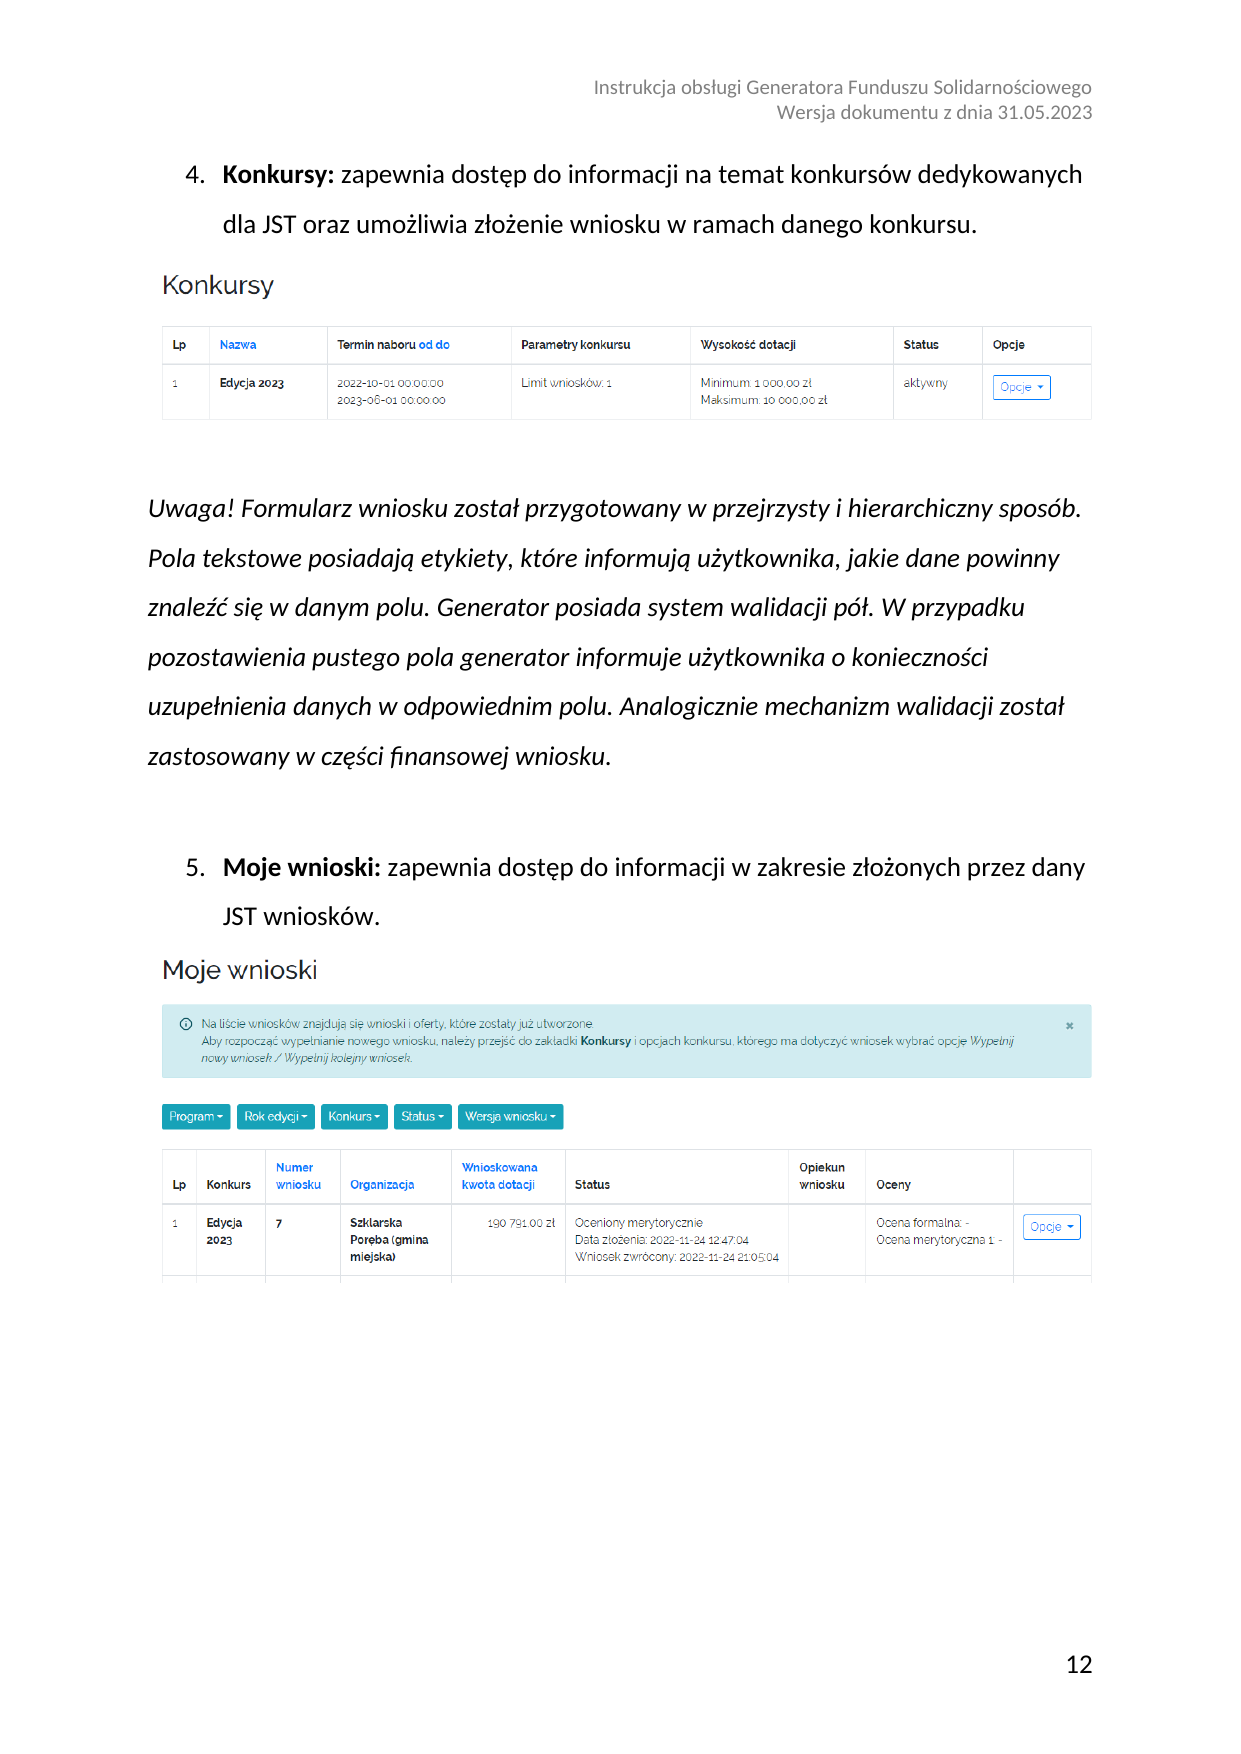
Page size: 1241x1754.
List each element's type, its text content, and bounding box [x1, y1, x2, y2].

list Konkursy: zapewnia dostęp do informacji na temat konkursów dedykowanych dla JST oraz umożliwia złożenie wniosku w ramach danego konkursu. [185, 158, 1093, 240]
list Moje wnioski: zapewnia dostęp do informacji w zakresie złożonych przez dany JST wniosków. [185, 850, 1093, 933]
picture [154, 949, 1100, 1283]
picture [154, 255, 1100, 446]
